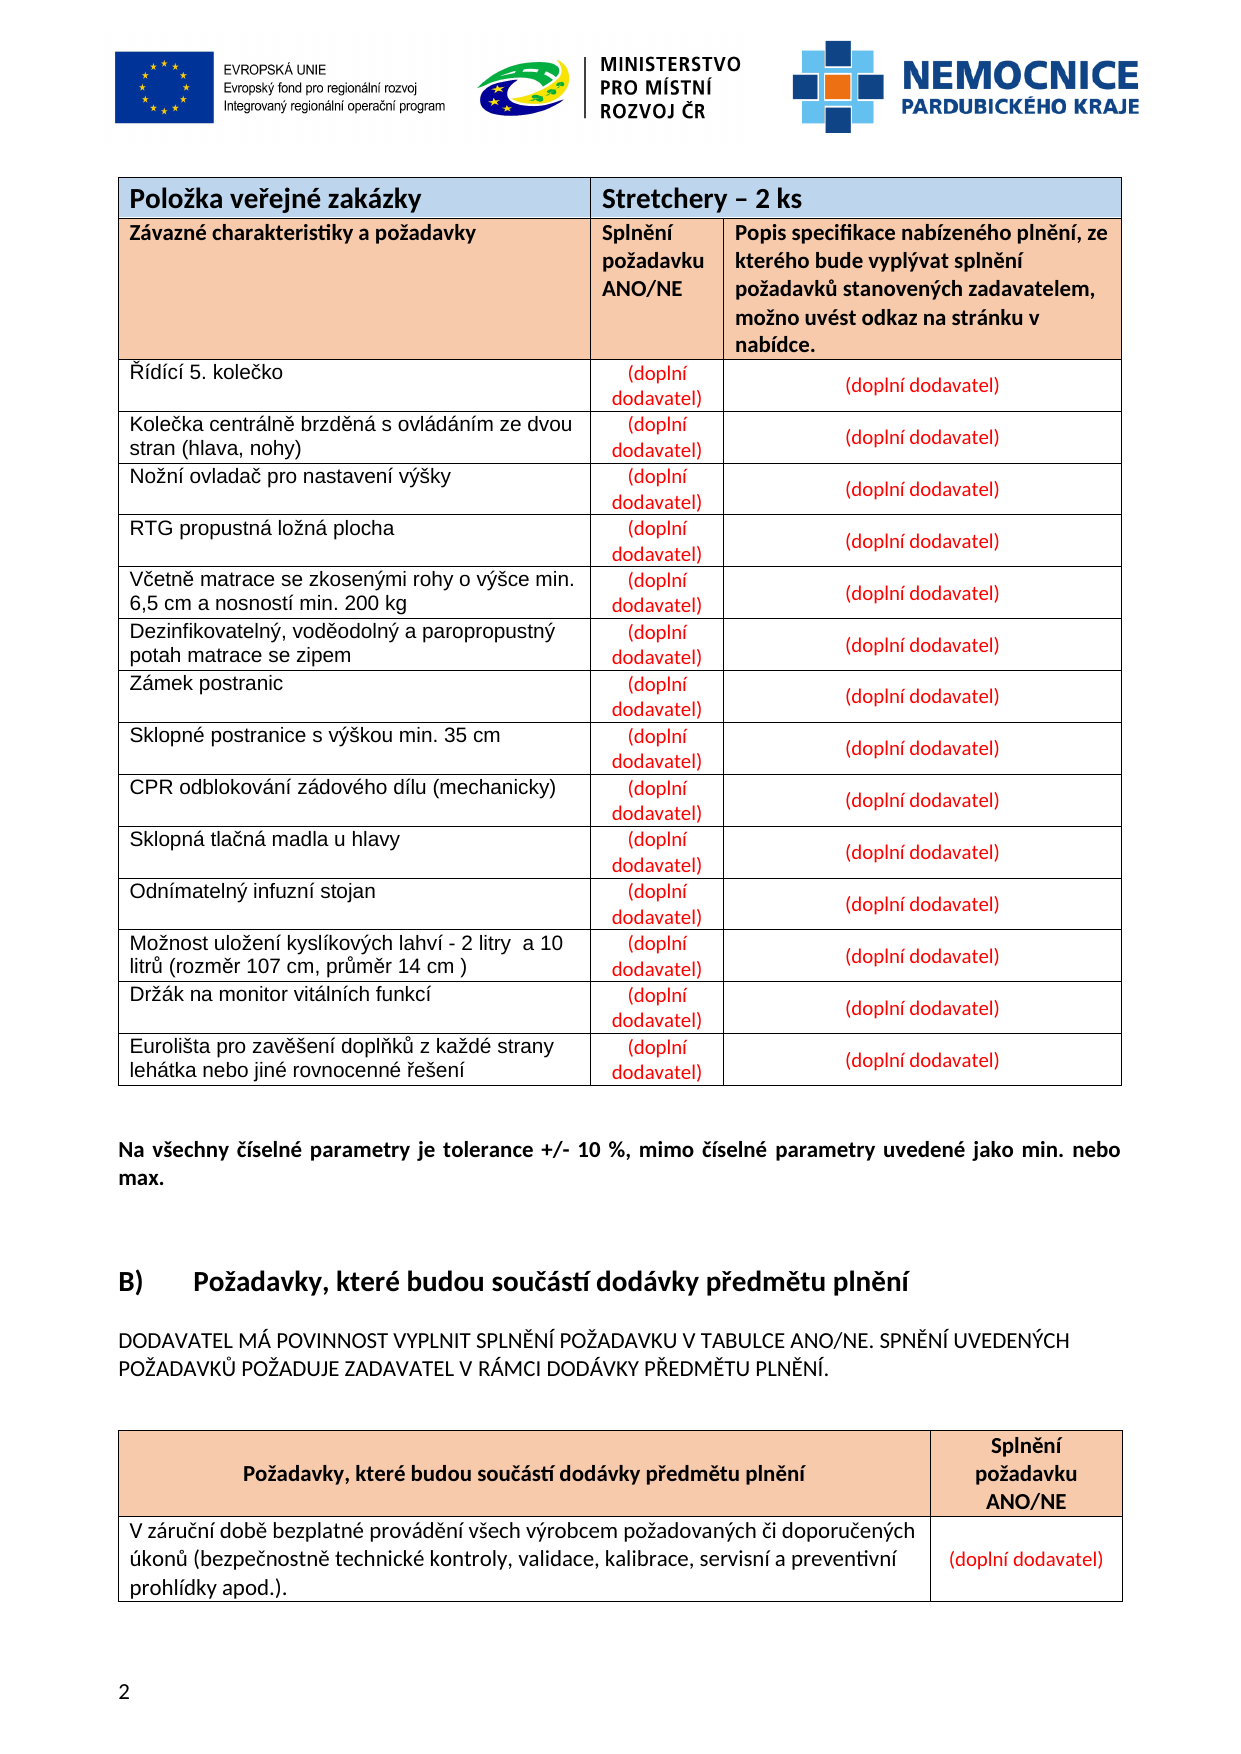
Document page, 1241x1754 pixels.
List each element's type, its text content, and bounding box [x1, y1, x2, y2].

table_cell (doplní dodavatel) [591, 671, 723, 722]
table_cell (doplní dodavatel) [591, 1034, 723, 1085]
table_cell Dezinfikovatelný, voděodolný a paropropustný potah matrace se zipem [119, 619, 590, 670]
table_cell (doplní dodavatel) [724, 464, 1121, 514]
table_cell (doplní dodavatel) [724, 930, 1121, 981]
table_header Požadavky, které budou součástí dodávky předmětu plnění [119, 1431, 930, 1516]
table_cell Kolečka centrálně brzděná s ovládáním ze dvou stran (hlava, nohy) [119, 412, 590, 462]
table_cell Závazné charakteristiky a požadavky [119, 219, 590, 359]
table_cell (doplní dodavatel) [591, 982, 723, 1033]
table_cell (doplní dodavatel) [724, 671, 1121, 722]
table_cell (doplní dodavatel) [591, 723, 723, 774]
table_cell (doplní dodavatel) [724, 827, 1121, 877]
picture [93, 27, 762, 147]
table_cell (doplní dodavatel) [724, 567, 1121, 618]
table_cell (doplní dodavatel) [931, 1517, 1122, 1601]
list Požadavky, které budou součástí dodávky předmětu plnění [118, 1263, 1122, 1298]
table_cell Držák na monitor vitálních funkcí [119, 982, 590, 1033]
text Na všechny číselné parametry je tolerance +/- 10 %, mimo číselné parametry uvedené jako min. nebo max. [118, 1135, 1122, 1191]
table_cell (doplní dodavatel) [591, 879, 723, 929]
table_header Splnění požadavku ANO/NE [931, 1431, 1122, 1516]
table_cell (doplní dodavatel) [724, 1034, 1121, 1085]
table_cell (doplní dodavatel) [724, 619, 1121, 670]
table_cell Možnost uložení kyslíkových lahví - 2 litry a 10 litrů (rozměr 107 cm, průměr 14 cm ) [119, 930, 590, 981]
table_cell (doplní dodavatel) [591, 412, 723, 462]
table_cell Sklopná tlačná madla u hlavy [119, 827, 590, 877]
table_cell (doplní dodavatel) [591, 827, 723, 877]
table_cell Eurolišta pro zavěšení doplňků z každé strany lehátka nebo jiné rovnocenné řešení [119, 1034, 590, 1085]
table_cell V záruční době bezplatné provádění všech výrobcem požadovaných či doporučených úkonů (bezpečnostně technické kontroly, validace, kalibrace, servisní a preventivní prohlídky apod.). [119, 1517, 930, 1601]
table_cell RTG propustná ložná plocha [119, 515, 590, 566]
table_cell Splnění požadavku ANO/NE [591, 219, 723, 359]
table_cell (doplní dodavatel) [724, 412, 1121, 462]
table_cell (doplní dodavatel) [724, 723, 1121, 774]
table_cell (doplní dodavatel) [591, 360, 723, 411]
table_cell Popis specifikace nabízeného plnění, ze kterého bude vyplývat splnění požadavků stanovených zadavatelem, možno uvést odkaz na stránku v nabídce. [724, 219, 1121, 359]
picture [791, 39, 1139, 134]
table_cell (doplní dodavatel) [724, 879, 1121, 929]
text DODAVATEL MÁ POVINNOST VYPLNIT SPLNĚNÍ POŽADAVKU V TABULCE ANO/NE. SPNĚNÍ UVEDENÝCH POŽADAVKŮ POŽADUJE ZADAVATEL V RÁMCI DODÁVKY PŘEDMĚTU PLNĚNÍ. [118, 1326, 1122, 1382]
table_cell (doplní dodavatel) [724, 360, 1121, 411]
table_cell Včetně matrace se zkosenými rohy o výšce min. 6,5 cm a nosností min. 200 kg [119, 567, 590, 618]
table_cell (doplní dodavatel) [591, 775, 723, 826]
table_cell Odnímatelný infuzní stojan [119, 879, 590, 929]
table_cell (doplní dodavatel) [724, 982, 1121, 1033]
table_cell Nožní ovladač pro nastavení výšky [119, 464, 590, 514]
table_cell Řídící 5. kolečko [119, 360, 590, 411]
table_cell (doplní dodavatel) [724, 775, 1121, 826]
table_cell Sklopné postranice s výškou min. 35 cm [119, 723, 590, 774]
table_cell (doplní dodavatel) [591, 619, 723, 670]
table_cell (doplní dodavatel) [591, 515, 723, 566]
table_cell (doplní dodavatel) [591, 567, 723, 618]
table_header Položka veřejné zakázky [119, 178, 590, 217]
table_header Stretchery – 2 ks [591, 178, 1121, 217]
table_cell CPR odblokování zádového dílu (mechanicky) [119, 775, 590, 826]
table_cell (doplní dodavatel) [591, 930, 723, 981]
table_cell (doplní dodavatel) [724, 515, 1121, 566]
table_cell Zámek postranic [119, 671, 590, 722]
table_cell (doplní dodavatel) [591, 464, 723, 514]
